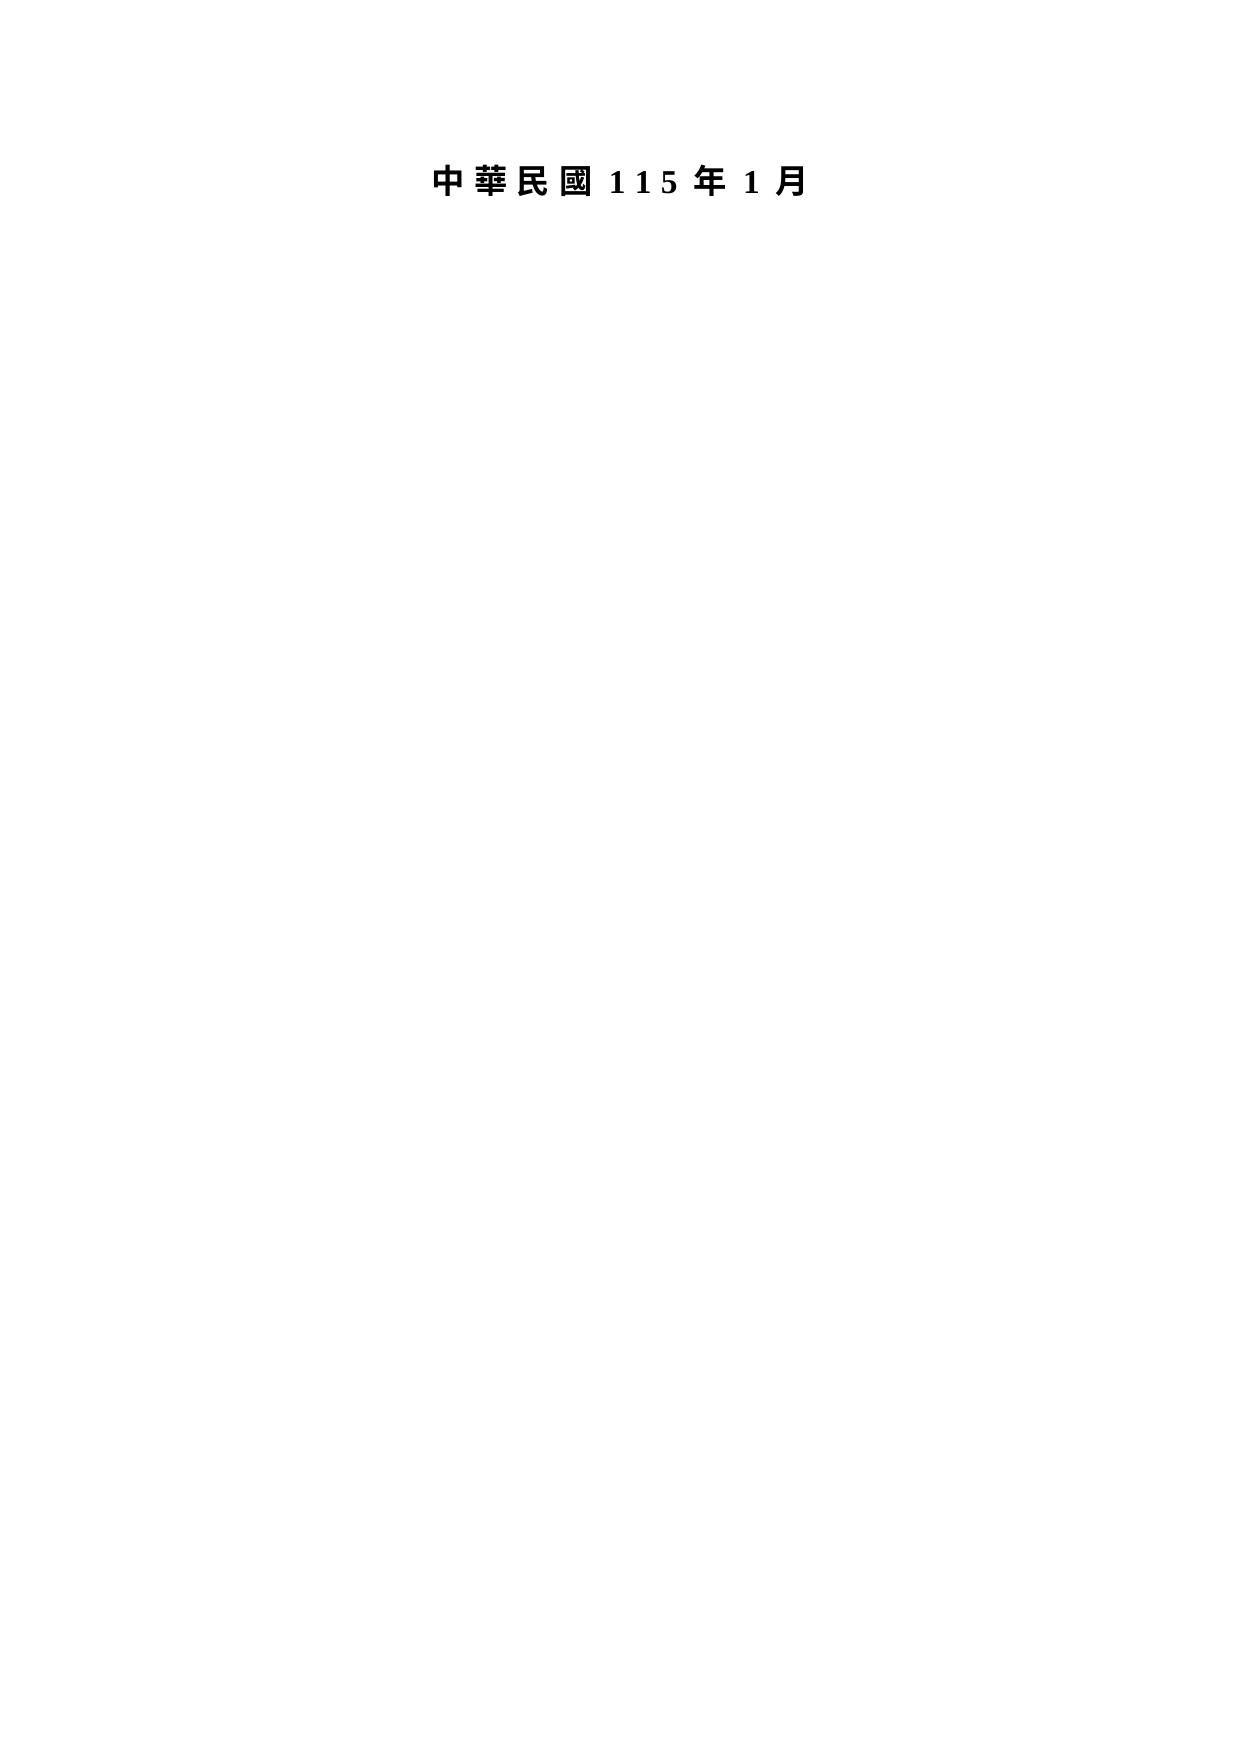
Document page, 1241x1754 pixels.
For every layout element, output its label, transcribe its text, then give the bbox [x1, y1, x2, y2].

text 中華民國115年1月 [118, 136, 1122, 222]
